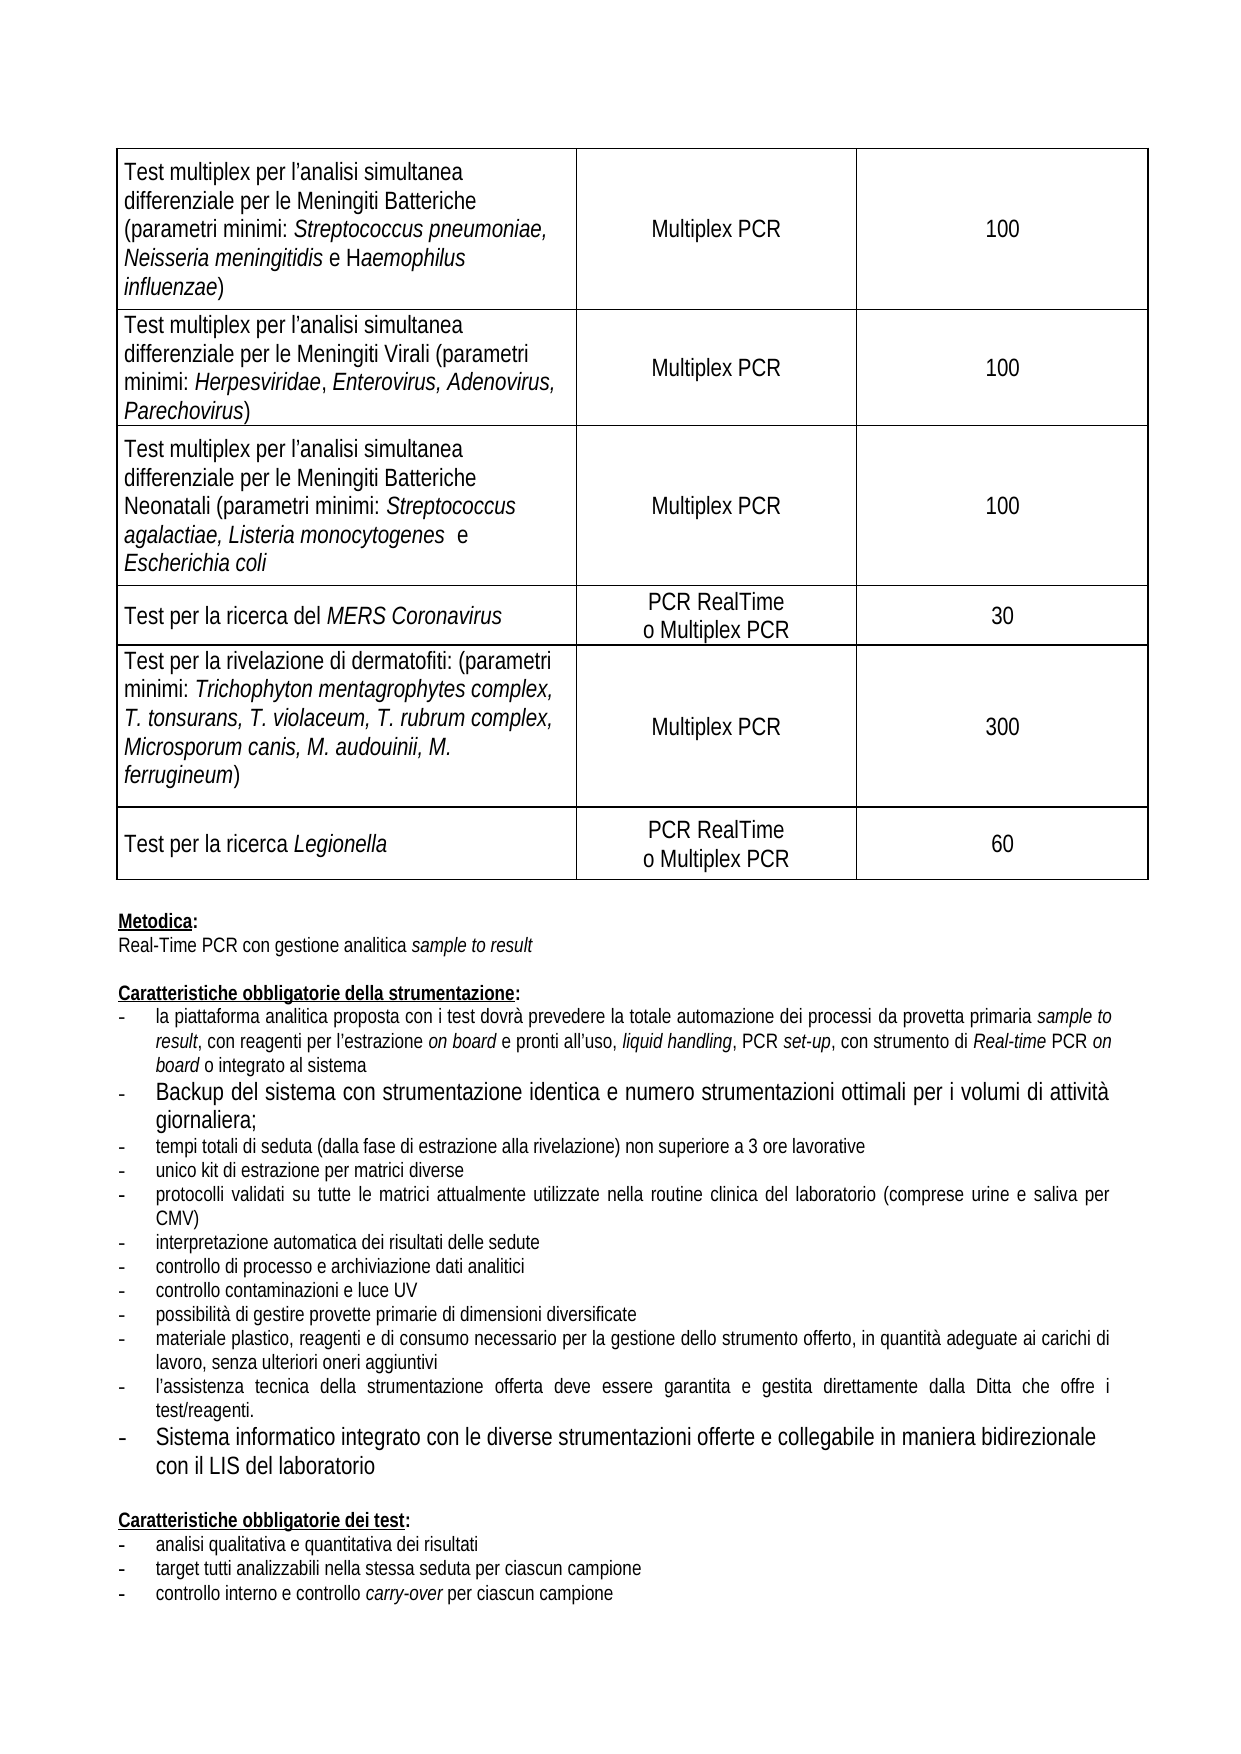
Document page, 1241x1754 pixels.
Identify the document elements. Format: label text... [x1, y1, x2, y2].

list materiale plastico, reagenti e di consumo necessario per la gestione dello strumento offerto, in quantità adeguate ai carichi di lavoro, senza ulteriori oneri aggiuntivi [118, 1326, 1112, 1374]
list possibilità di gestire provette primarie di dimensioni diversificate [118, 1302, 1112, 1326]
list l’assistenza tecnica della strumentazione offerta deve essere garantita e gestita direttamente dalla Ditta che offre i test/reagenti. [118, 1374, 1112, 1422]
table_cell Test per la ricerca Legionella [118, 808, 576, 879]
list controllo interno e controllo carry-over per ciascun campione [118, 1580, 1112, 1604]
table_cell 100 [857, 149, 1147, 309]
table_cell 100 [857, 310, 1147, 424]
list analisi qualitativa e quantitativa dei risultati [118, 1532, 1112, 1556]
table_cell Multiplex PCR [577, 646, 856, 806]
table_cell PCR RealTime o Multiplex PCR [577, 808, 856, 879]
table_cell 100 [857, 426, 1147, 585]
table_cell Multiplex PCR [577, 149, 856, 309]
table_cell 300 [857, 646, 1147, 806]
table_cell 30 [857, 586, 1147, 644]
list Sistema informatico integrato con le diverse strumentazioni offerte e collegabile in maniera bidirezionale con il LIS del laboratorio [118, 1422, 1122, 1480]
text Real-Time PCR con gestione analitica sample to result [118, 933, 1112, 957]
list controllo contaminazioni e luce UV [118, 1278, 1112, 1302]
list controllo di processo e archiviazione dati analitici [118, 1254, 1112, 1278]
table_cell 60 [857, 808, 1147, 879]
list target tutti analizzabili nella stessa seduta per ciascun campione [118, 1556, 1112, 1580]
list interpretazione automatica dei risultati delle sedute [118, 1230, 1112, 1254]
table_cell Test per la ricerca del MERS Coronavirus [118, 586, 576, 644]
table_cell Test multiplex per l’analisi simultanea differenziale per le Meningiti Virali (parametri minimi: Herpesviridae, Enterovirus, Adenovirus, Parechovirus) [118, 310, 576, 424]
table_cell Test multiplex per l’analisi simultanea differenziale per le Meningiti Batteriche (parametri minimi: Streptococcus pneumoniae, Neisseria meningitidis e Haemophilus influenzae) [118, 149, 576, 309]
table_cell Test multiplex per l’analisi simultanea differenziale per le Meningiti Batteriche Neonatali (parametri minimi: Streptococcus agalactiae, Listeria monocytogenes e Escherichia coli [118, 426, 576, 585]
table_cell Test per la rivelazione di dermatofiti: (parametri minimi: Trichophyton mentagrophytes complex, T. tonsurans, T. violaceum, T. rubrum complex, Microsporum canis, M. audouinii, M. ferrugineum) [118, 646, 576, 806]
table_cell Multiplex PCR [577, 426, 856, 585]
list Backup del sistema con strumentazione identica e numero strumentazioni ottimali per i volumi di attività giornaliera; [118, 1076, 1112, 1134]
table_cell Multiplex PCR [577, 310, 856, 424]
list unico kit di estrazione per matrici diverse [118, 1158, 1112, 1182]
list la piattaforma analitica proposta con i test dovrà prevedere la totale automazione dei processi da provetta primaria sample to result, con reagenti per l’estrazione on board e pronti all’uso, liquid handling, PCR set-up, con strumento di Real-time PCR on board o integrato al sistema [118, 1004, 1112, 1076]
list tempi totali di seduta (dalla fase di estrazione alla rivelazione) non superiore a 3 ore lavorative [118, 1134, 1112, 1158]
text Metodica: [118, 909, 1112, 933]
text Caratteristiche obbligatorie dei test: [118, 1508, 1112, 1532]
text Caratteristiche obbligatorie della strumentazione: [118, 981, 1112, 1004]
list protocolli validati su tutte le matrici attualmente utilizzate nella routine clinica del laboratorio (comprese urine e saliva per CMV) [118, 1182, 1112, 1230]
table_cell PCR RealTime o Multiplex PCR [577, 586, 856, 644]
